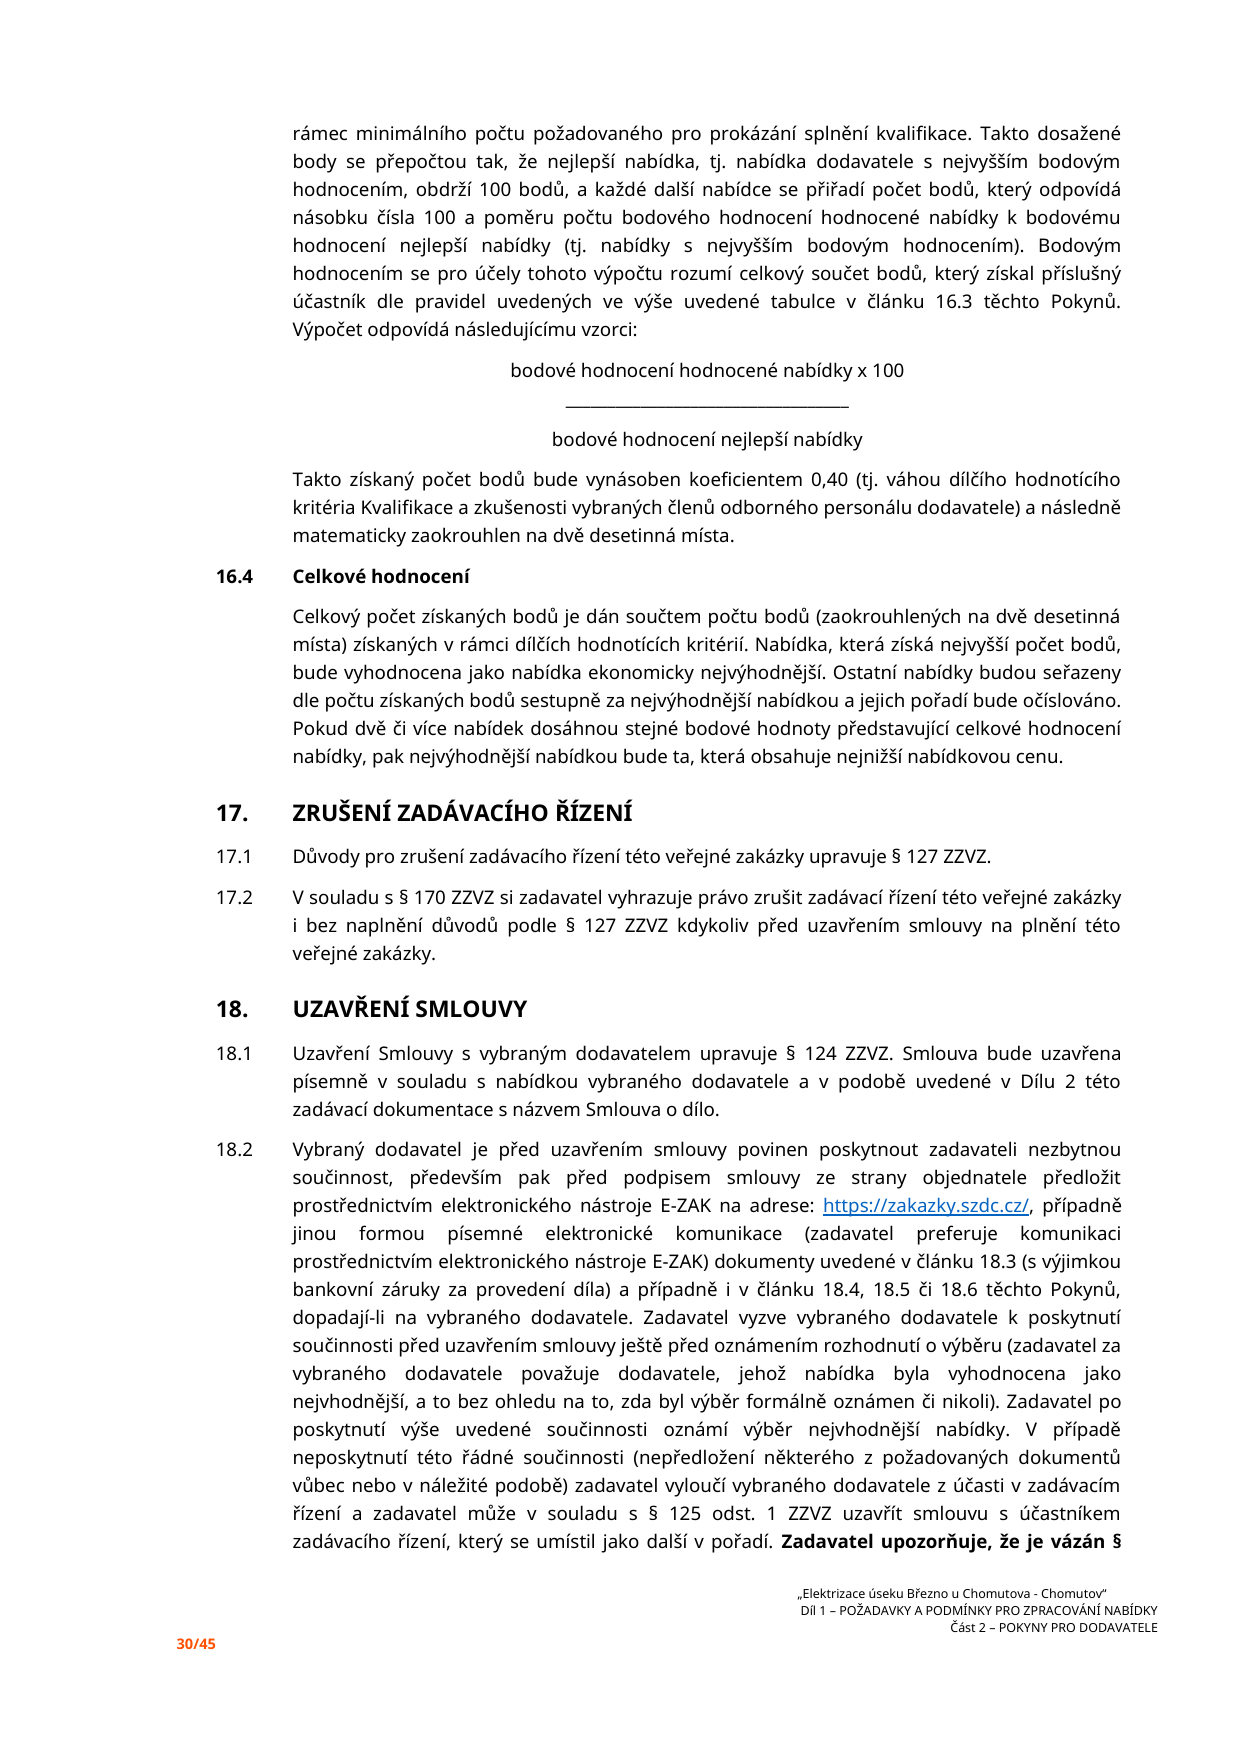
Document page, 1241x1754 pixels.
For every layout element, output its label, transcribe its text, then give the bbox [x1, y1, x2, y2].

text UZAVŘENÍ SMLOUVY [216, 993, 1122, 1024]
list bodové hodnocení hodnocené nabídky x 100 [292, 357, 1122, 383]
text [216, 1136, 1122, 1554]
text ZRUŠENÍ ZADÁVACÍHO ŘÍZENÍ [216, 797, 1122, 828]
text Důvody pro zrušení zadávacího řízení této veřejné zakázky upravuje § 127 ZZVZ. [216, 843, 1122, 869]
list Celkový počet získaných bodů je dán součtem počtu bodů (zaokrouhlených na dvě desetinná místa) získaných v rámci dílčích hodnotících kritérií. Nabídka, která získá nejvyšší počet bodů, bude vyhodnocena jako nabídka ekonomicky nejvýhodnější. Ostatní nabídky budou seřazeny dle počtu získaných bodů sestupně za nejvýhodnější nabídkou a jejich pořadí bude očíslováno. Pokud dvě či více nabídek dosáhnou stejné bodové hodnoty představující celkové hodnocení nabídky, pak nejvýhodnější nabídkou bude ta, která obsahuje nejnižší nabídkovou cenu. [292, 603, 1122, 769]
text V souladu s § 170 ZZVZ si zadavatel vyhrazuje právo zrušit zadávací řízení této veřejné zakázky i bez naplnění důvodů podle § 127 ZZVZ kdykoliv před uzavřením smlouvy na plnění této veřejné zakázky. [216, 884, 1122, 966]
text Uzavření Smlouvy s vybraným dodavatelem upravuje § 124 ZZVZ. Smlouva bude uzavřena písemně v souladu s nabídkou vybraného dodavatele a v podobě uvedené v Dílu 2 této zadávací dokumentace s názvem Smlouva o dílo. [216, 1040, 1122, 1121]
text Celkové hodnocení [216, 563, 1122, 588]
list Takto získaný počet bodů bude vynásoben koeficientem 0,40 (tj. váhou dílčího hodnotícího kritéria Kvalifikace a zkušenosti vybraných členů odborného personálu dodavatele) a následně matematicky zaokrouhlen na dvě desetinná místa. [292, 466, 1122, 548]
list bodové hodnocení nejlepší nabídky [292, 426, 1122, 451]
list __________________________________ [292, 385, 1122, 411]
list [292, 121, 1122, 342]
